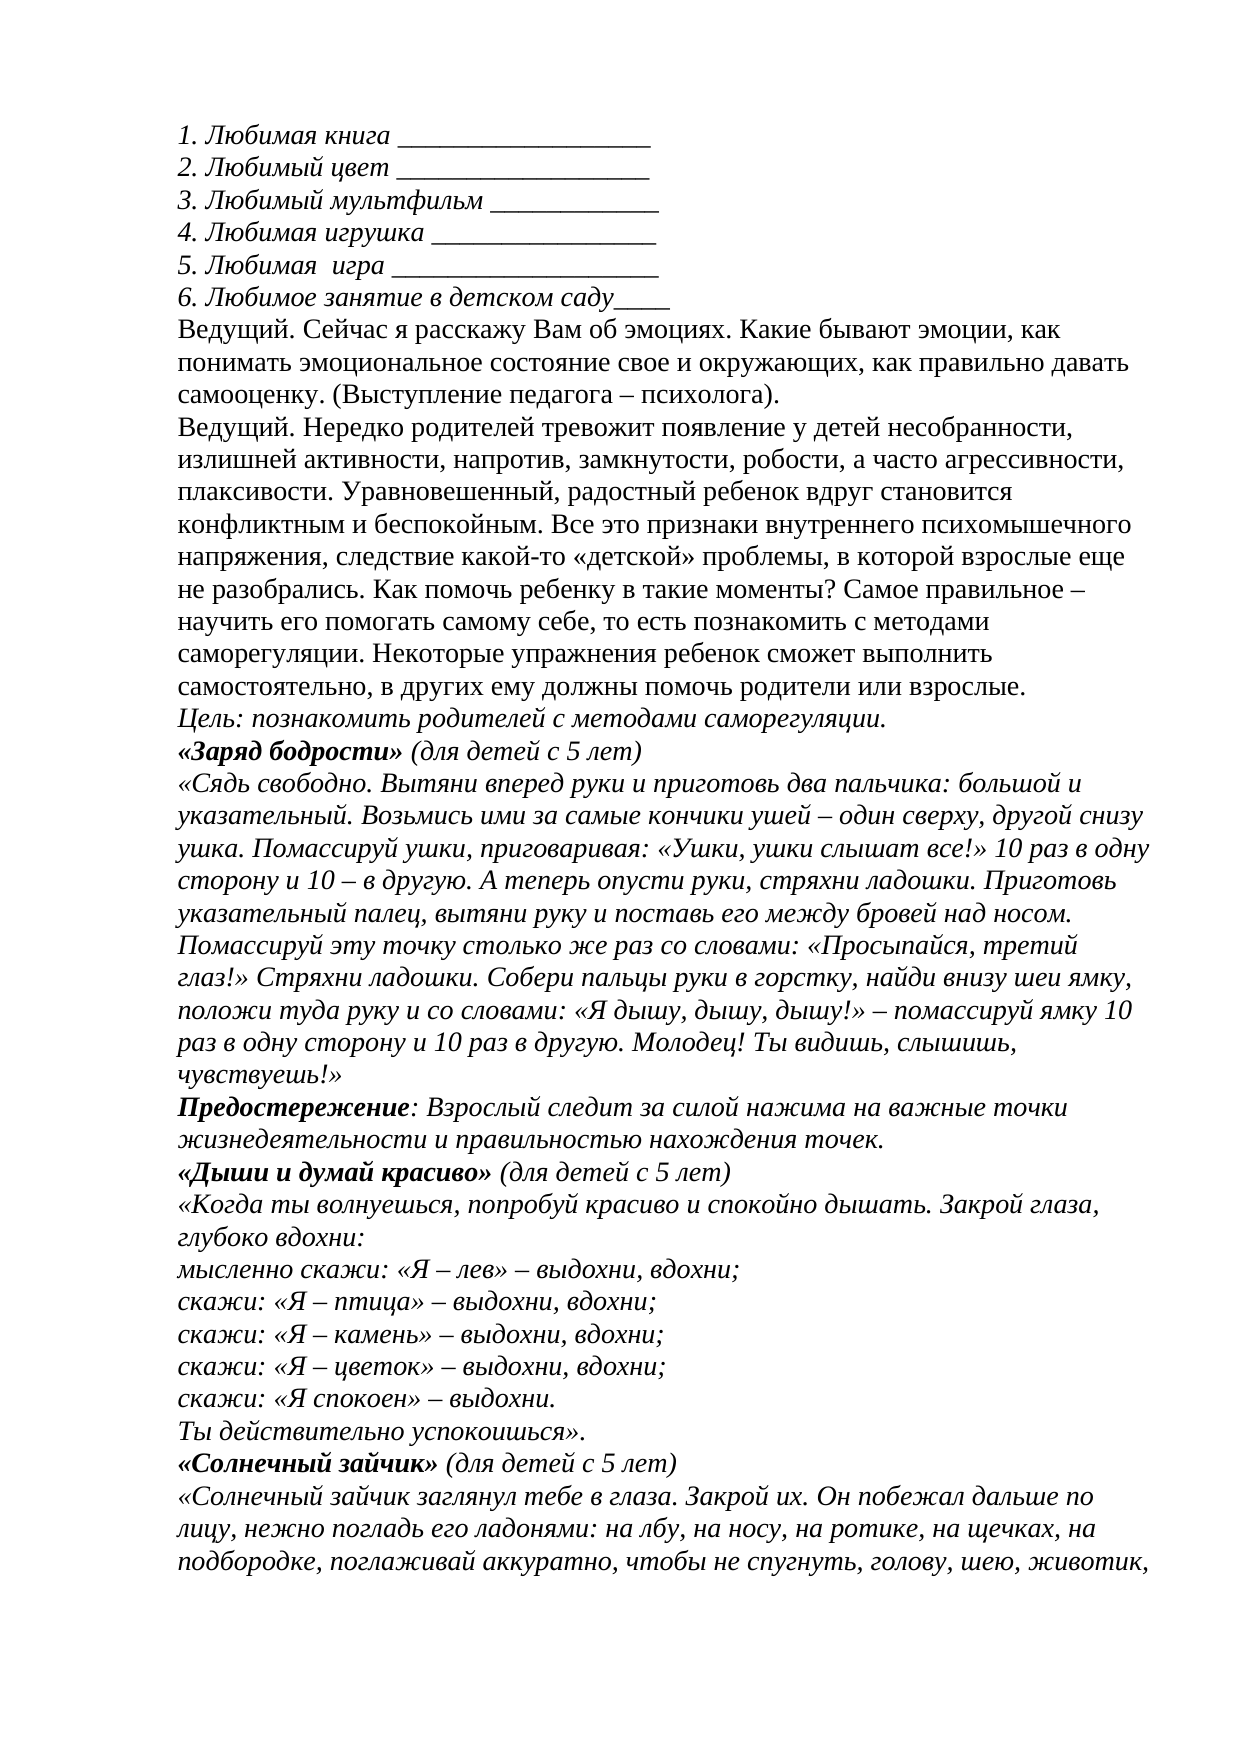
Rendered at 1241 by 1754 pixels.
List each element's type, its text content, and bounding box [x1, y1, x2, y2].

text 3. Любимый мультфильм ____________ [177, 183, 1152, 215]
text «Сядь свободно. Вытяни вперед руки и приготовь два пальчика: большой и указательный. Возьмись ими за самые кончики ушей – один сверху, другой снизу ушка. Помассируй ушки, приговаривая: «Ушки, ушки слышат все!» 10 раз в одну сторону и 10 – в другую. А теперь опусти руки, стряхни ладошки. Приготовь указательный палец, вытяни руку и поставь его между бровей над носом. Помассируй эту точку столько же раз со словами: «Просыпайся, третий глаз!» Стряхни ладошки. Собери пальцы руки в горстку, найди внизу шеи ямку, положи туда руку и со словами: «Я дышу, дышу, дышу!» – помассируй ямку 10 раз в одну сторону и 10 раз в другую. Молодец! Ты видишь, слышишь, чувствуешь!» [177, 766, 1152, 1090]
text Ведущий. Сейчас я расскажу Вам об эмоциях. Какие бывают эмоции, как понимать эмоциональное состояние свое и окружающих, как правильно давать самооценку. (Выступление педагога – психолога). [177, 312, 1152, 410]
text скажи: «Я – камень» – выдохни, вдохни; [177, 1317, 1152, 1349]
text Ведущий. Нередко родителей тревожит появление у детей несобранности, излишней активности, напротив, замкнутости, робости, а часто агрессивности, плаксивости. Уравновешенный, радостный ребенок вдруг становится конфликтным и беспокойным. Все это признаки внутреннего психомышечного напряжения, следствие какой-то «детской» проблемы, в которой взрослые еще не разобрались. Как помочь ребенку в такие моменты? Самое правильное – научить его помогать самому себе, то есть познакомить с методами саморегуляции. Некоторые упражнения ребенок сможет выполнить самостоятельно, в других ему должны помочь родители или взрослые. [177, 410, 1152, 701]
text 1. Любимая книга __________________ [177, 118, 1152, 151]
text скажи: «Я спокоен» – выдохни. [177, 1382, 1152, 1414]
text 5. Любимая игра ___________________ [177, 248, 1152, 280]
text мысленно скажи: «Я – лев» – выдохни, вдохни; [177, 1252, 1152, 1284]
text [177, 1479, 1152, 1576]
text скажи: «Я – птица» – выдохни, вдохни; [177, 1284, 1152, 1317]
text «Заряд бодрости» (для детей с 5 лет) [177, 734, 1152, 766]
text «Дыши и думай красиво» (для детей с 5 лет) [177, 1155, 1152, 1187]
text Ты действительно успокоишься». [177, 1414, 1152, 1446]
text Цель: познакомить родителей с методами саморегуляции. [177, 701, 1152, 734]
text 6. Любимое занятие в детском саду____ [177, 280, 1152, 312]
text Предостережение: Взрослый следит за силой нажима на важные точки жизнедеятельности и правильностью нахождения точек. [177, 1090, 1152, 1155]
text 4. Любимая игрушка ________________ [177, 215, 1152, 248]
text «Солнечный зайчик» (для детей с 5 лет) [177, 1446, 1152, 1479]
text 2. Любимый цвет __________________ [177, 151, 1152, 183]
text «Когда ты волнуешься, попробуй красиво и спокойно дышать. Закрой глаза, глубоко вдохни: [177, 1187, 1152, 1252]
text скажи: «Я – цветок» – выдохни, вдохни; [177, 1349, 1152, 1382]
